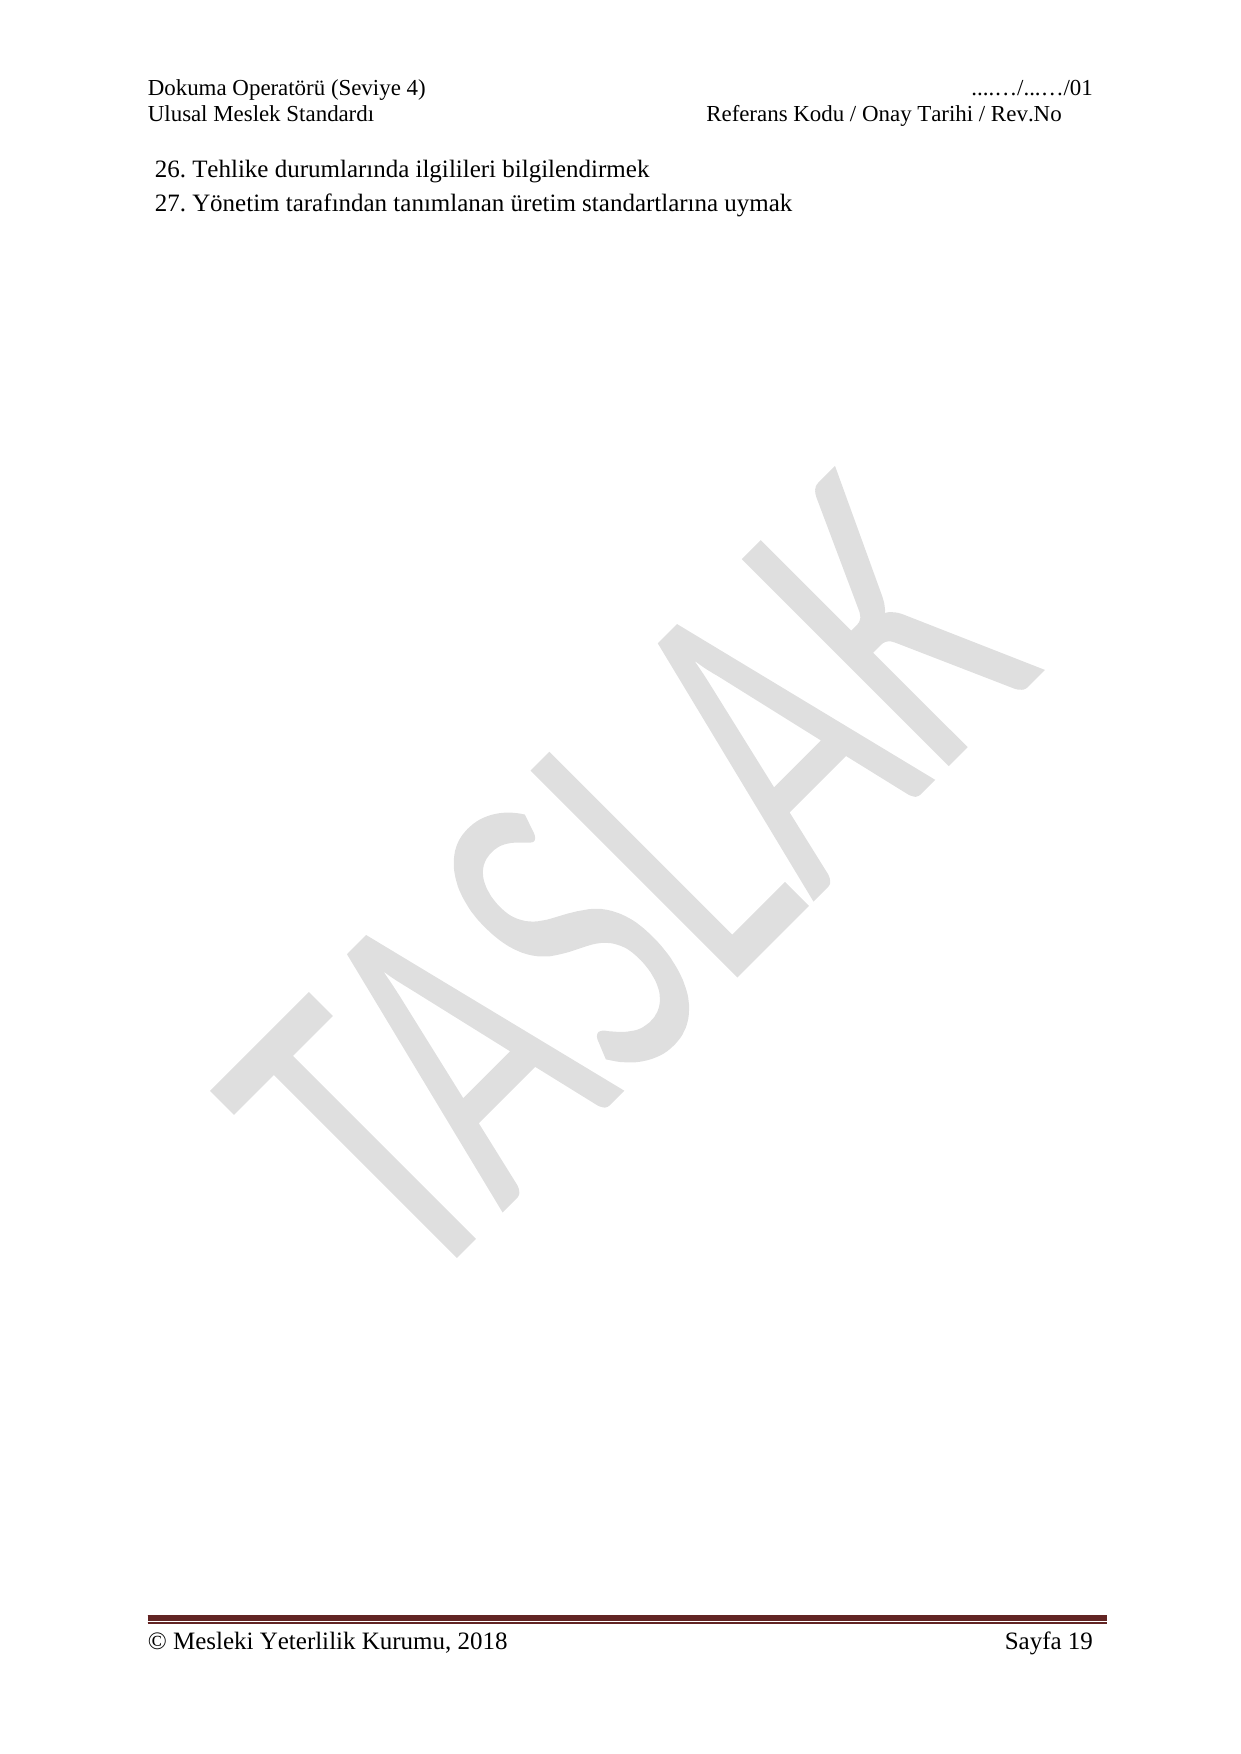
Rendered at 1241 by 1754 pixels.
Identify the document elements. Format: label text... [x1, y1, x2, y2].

list Yönetim tarafından tanımlanan üretim standartlarına uymak [154, 188, 1107, 216]
list Tehlike durumlarında ilgilileri bilgilendirmek [154, 154, 1107, 183]
